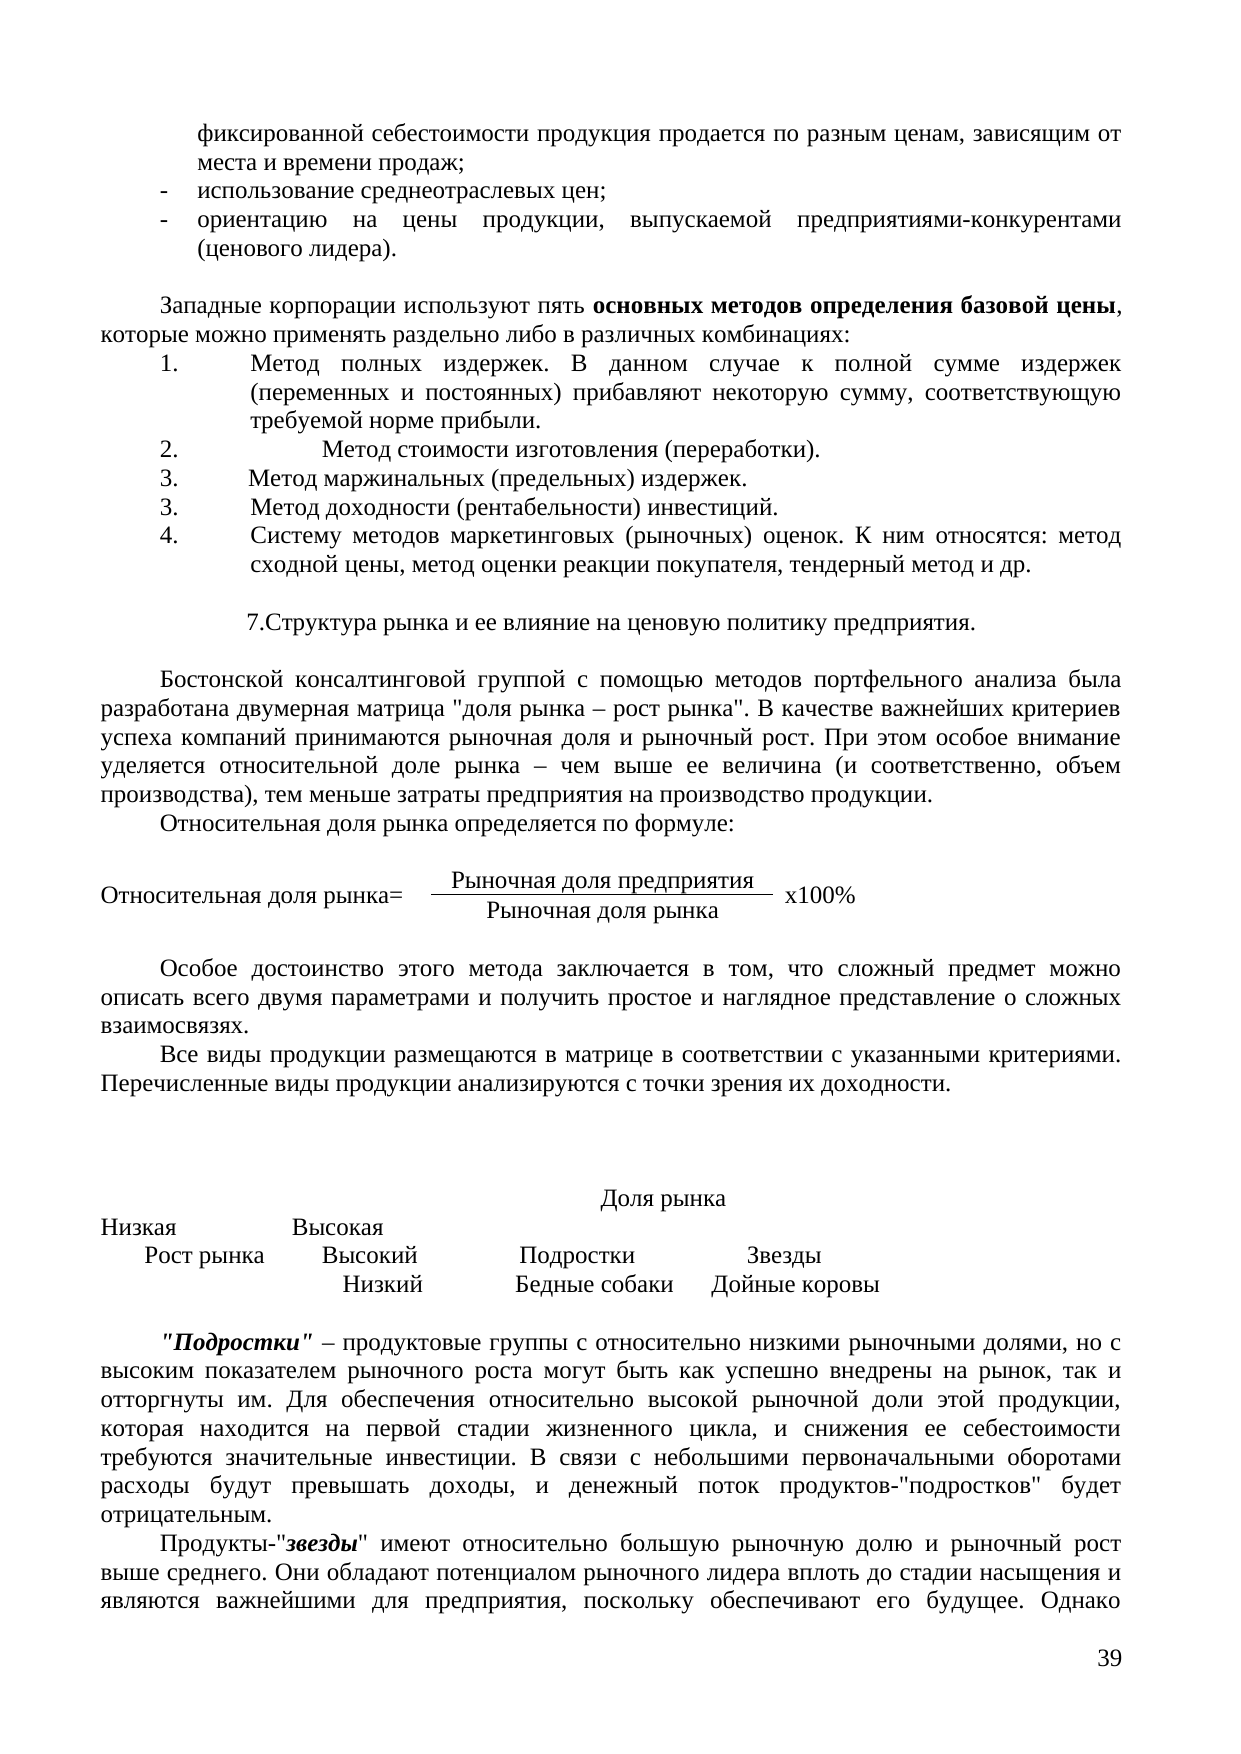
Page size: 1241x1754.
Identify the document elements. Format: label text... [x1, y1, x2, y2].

text Бостонской консалтинговой группой с помощью методов портфельного анализа была разработана двумерная матрица "доля рынка – рост рынка". В качестве важнейших критериев успеха компаний принимаются рыночная доля и рыночный рост. При этом особое внимание уделяется относительной доле рынка – чем выше ее величина (и соответственно, объем производства), тем меньше затраты предприятия на производство продукции. [100, 664, 1122, 808]
list Систему методов маркетинговых (рыночных) оценок. К ним относятся: метод сходной цены, метод оценки реакции покупателя, тендерный метод и др. [159, 521, 1122, 578]
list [159, 118, 1122, 176]
text Особое достоинство этого метода заключается в том, что сложный предмет можно описать всего двумя параметрами и получить простое и наглядное представление о сложных взаимосвязях. [100, 953, 1122, 1039]
text Относительная доля рынка определяется по формуле: [100, 808, 1122, 837]
table_header Рыночная доля предприятия [431, 866, 773, 894]
table_cell Рыночная доля рынка [431, 895, 773, 924]
list использование среднеотраслевых цен; [159, 176, 1122, 204]
text Доля рынка [100, 1183, 1122, 1212]
text 3. Метод маржинальных (предельных) издержек. [100, 463, 1122, 492]
text Западные корпорации используют пять основных методов определения базовой цены, которые можно применять раздельно либо в различных комбинациях: [100, 291, 1122, 348]
list Метод полных издержек. В данном случае к полной сумме издержек (переменных и постоянных) прибавляют некоторую сумму, соответствующую требуемой норме прибыли. [159, 348, 1122, 434]
text Рост рынка Высокий Подростки Звезды [100, 1240, 1122, 1269]
text Все виды продукции размещаются в матрице в соответствии с указанными критериями. Перечисленные виды продукции анализируются с точки зрения их доходности. [100, 1039, 1122, 1097]
text Низкий Бедные собаки Дойные коровы [100, 1269, 1122, 1298]
table_header х100% [773, 866, 1115, 924]
text "Подростки" – продуктовые группы с относительно низкими рыночными долями, но с высоким показателем рыночного роста могут быть как успешно внедрены на рынок, так и отторгнуты им. Для обеспечения относительно высокой рыночной доли этой продукции, которая находится на первой стадии жизненного цикла, и снижения ее себестоимости требуются значительные инвестиции. В связи с небольшими первоначальными оборотами расходы будут превышать доходы, и денежный поток продуктов-"подростков" будет отрицательным. [100, 1327, 1122, 1528]
list Метод стоимости изготовления (переработки). [159, 434, 1122, 463]
table_header Относительная доля рынка= [89, 866, 431, 924]
list ориентацию на цены продукции, выпускаемой предприятиями-конкурентами (ценового лидера). [159, 204, 1122, 262]
text 7.Структура рынка и ее влияние на ценовую политику предприятия. [100, 607, 1122, 636]
text Низкая Высокая [100, 1212, 1122, 1240]
list Метод доходности (рентабельности) инвестиций. [159, 492, 1122, 521]
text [100, 1528, 1122, 1614]
